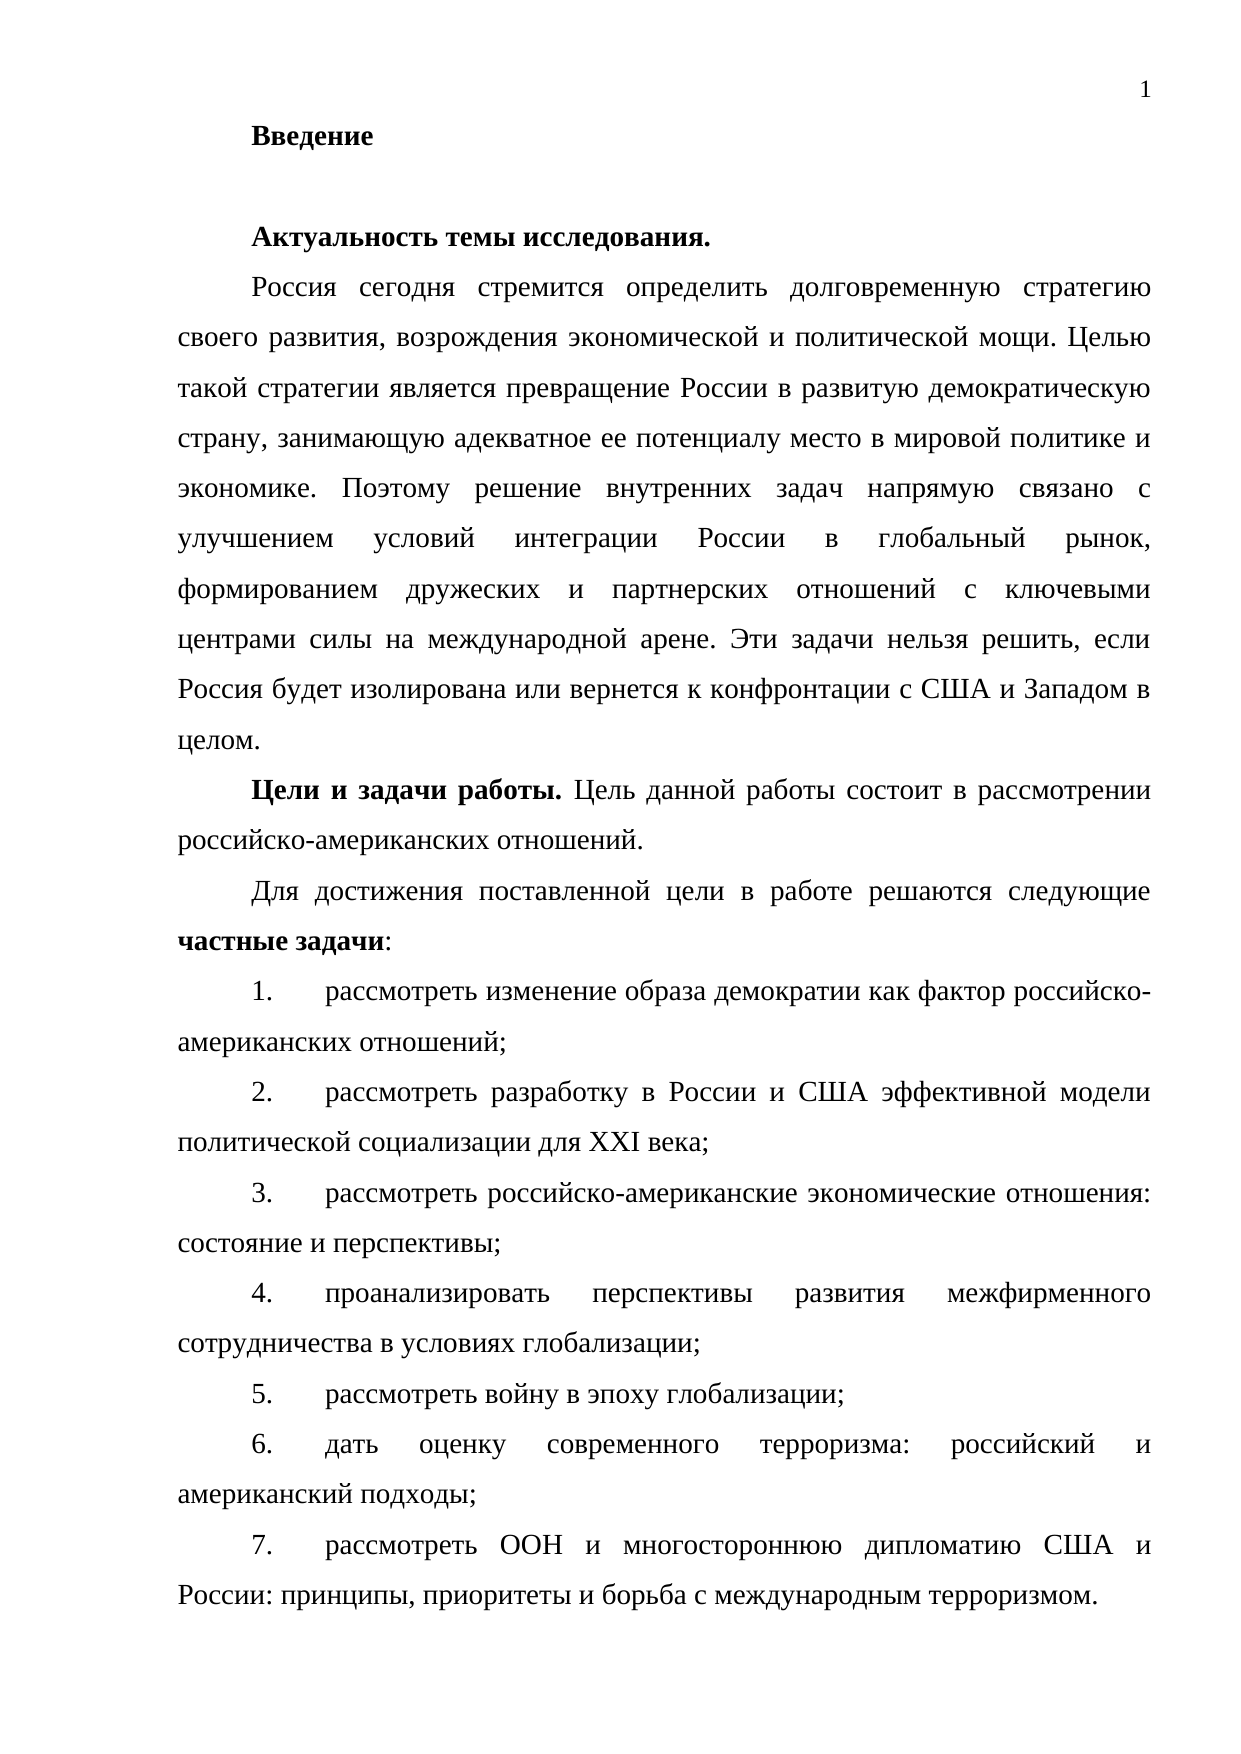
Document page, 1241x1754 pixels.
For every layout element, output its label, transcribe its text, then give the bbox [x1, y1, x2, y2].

list рассмотреть ООН и многостороннюю дипломатию США и России: принципы, приоритеты и борьба с международным терроризмом. [177, 1527, 1152, 1611]
text Россия сегодня стремится определить долговременную стратегию своего развития, возрождения экономической и политической мощи. Целью такой стратегии является превращение России в развитую демократическую страну, занимающую адекватное ее потенциалу место в мировой политике и экономике. Поэтому решение внутренних задач напрямую связано с улучшением условий интеграции России в глобальный рынок, формированием дружеских и партнерских отношений с ключевыми центрами силы на международной арене. Эти задачи нельзя решить, если Россия будет изолирована или вернется к конфронтации с США и Западом в целом. [177, 269, 1152, 755]
list проанализировать перспективы развития межфирменного сотрудничества в условиях глобализации; [177, 1275, 1152, 1359]
text Введение [177, 118, 1152, 152]
text Актуальность темы исследования. [177, 219, 1152, 252]
list рассмотреть войну в эпоху глобализации; [177, 1376, 1152, 1409]
list рассмотреть изменение образа демократии как фактор российско-американских отношений; [177, 973, 1152, 1057]
list рассмотреть разработку в России и США эффективной модели политической социализации для XXI века; [177, 1074, 1152, 1158]
list рассмотреть российско-американские экономические отношения: состояние и перспективы; [177, 1175, 1152, 1258]
list дать оценку современного терроризма: российский и американский подходы; [177, 1426, 1152, 1510]
text Цели и задачи работы. Цель данной работы состоит в рассмотрении российско-американских отношений. [177, 772, 1152, 856]
text Для достижения поставленной цели в работе решаются следующие частные задачи: [177, 873, 1152, 957]
